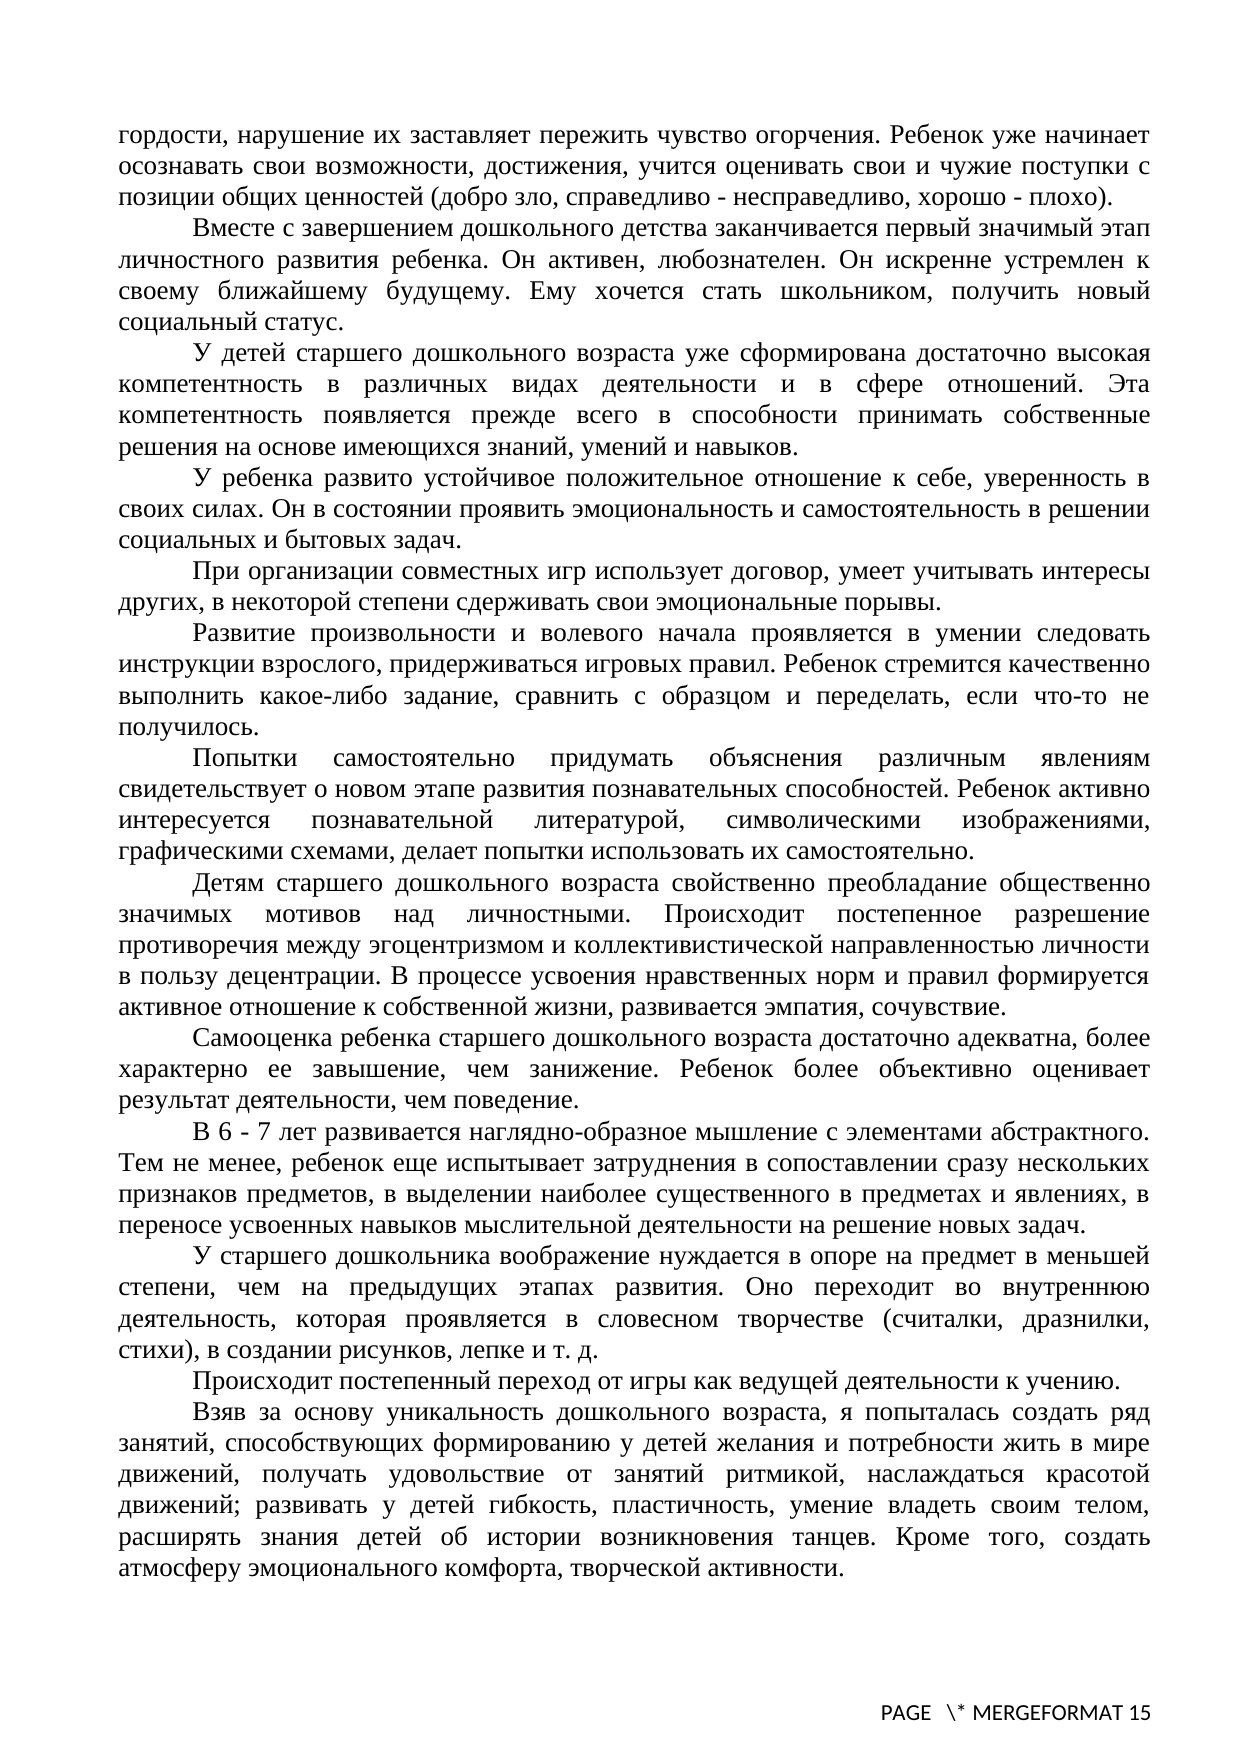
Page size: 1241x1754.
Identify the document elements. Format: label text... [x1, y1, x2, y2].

text У детей старшего дошкольного возраста уже сформирована достаточно высокая компетентность в различных видах деятельности и в сфере отношений. Эта компетентность появляется прежде всего в способности принимать собственные решения на основе имеющихся знаний, умений и навыков. [118, 336, 1152, 461]
text Детям старшего дошкольного возраста свойственно преобладание общественно значимых мотивов над личностными. Происходит постепенное разрешение противоречия между эгоцентризмом и коллективистической направленностью личности в пользу децентрации. В процессе усвоения нравственных норм и правил формируется активное отношение к собственной жизни, развивается эмпатия, сочувствие. [118, 866, 1152, 1021]
text Вместе с завершением дошкольного детства заканчивается первый значимый этап личностного развития ребенка. Он активен, любознателен. Он искренне устремлен к своему ближайшему будущему. Ему хочется стать школьником, получить новый социальный статус. [118, 212, 1152, 336]
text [118, 118, 1152, 212]
text У ребенка развито устойчивое положительное отношение к себе, уверенность в своих силах. Он в состоянии проявить эмоциональность и самостоятельность в решении социальных и бытовых задач. [118, 461, 1152, 554]
text При организации совместных игр использует договор, умеет учитывать интересы других, в некоторой степени сдерживать свои эмоциональные порывы. [118, 554, 1152, 616]
text Взяв за основу уникальность дошкольного возраста, я попыталась создать ряд занятий, способствующих формированию у детей желания и потребности жить в мире движений, получать удовольствие от занятий ритмикой, наслаждаться красотой движений; развивать у детей гибкость, пластичность, умение владеть своим телом, расширять знания детей об истории возникновения танцев. Кроме того, создать атмосферу эмоционального комфорта, творческой активности. [118, 1395, 1152, 1582]
text В 6 - 7 лет развивается наглядно-образное мышление с элементами абстрактного. Тем не менее, ребенок еще испытывает затруднения в сопоставлении сразу нескольких признаков предметов, в выделении наиболее существенного в предметах и явлениях, в переносе усвоенных навыков мыслительной деятельности на решение новых задач. [118, 1115, 1152, 1239]
text У старшего дошкольника воображение нуждается в опоре на предмет в меньшей степени, чем на предыдущих этапах развития. Оно переходит во внутреннюю деятельность, которая проявляется в словесном творчестве (считалки, дразнилки, стихи), в создании рисунков, лепке и т. д. [118, 1239, 1152, 1364]
text Развитие произвольности и волевого начала проявляется в умении следовать инструкции взрослого, придерживаться игровых правил. Ребенок стремится качественно выполнить какое-либо задание, сравнить с образцом и переделать, если что-то не получилось. [118, 616, 1152, 741]
text Происходит постепенный переход от игры как ведущей деятельности к учению. [118, 1364, 1152, 1395]
text Самооценка ребенка старшего дошкольного возраста достаточно адекватна, более характерно ее завышение, чем занижение. Ребенок более объективно оценивает результат деятельности, чем поведение. [118, 1021, 1152, 1115]
text Попытки самостоятельно придумать объяснения различным явлениям свидетельствует о новом этапе развития познавательных способностей. Ребенок активно интересуется познавательной литературой, символическими изображениями, графическими схемами, делает попытки использовать их самостоятельно. [118, 741, 1152, 866]
